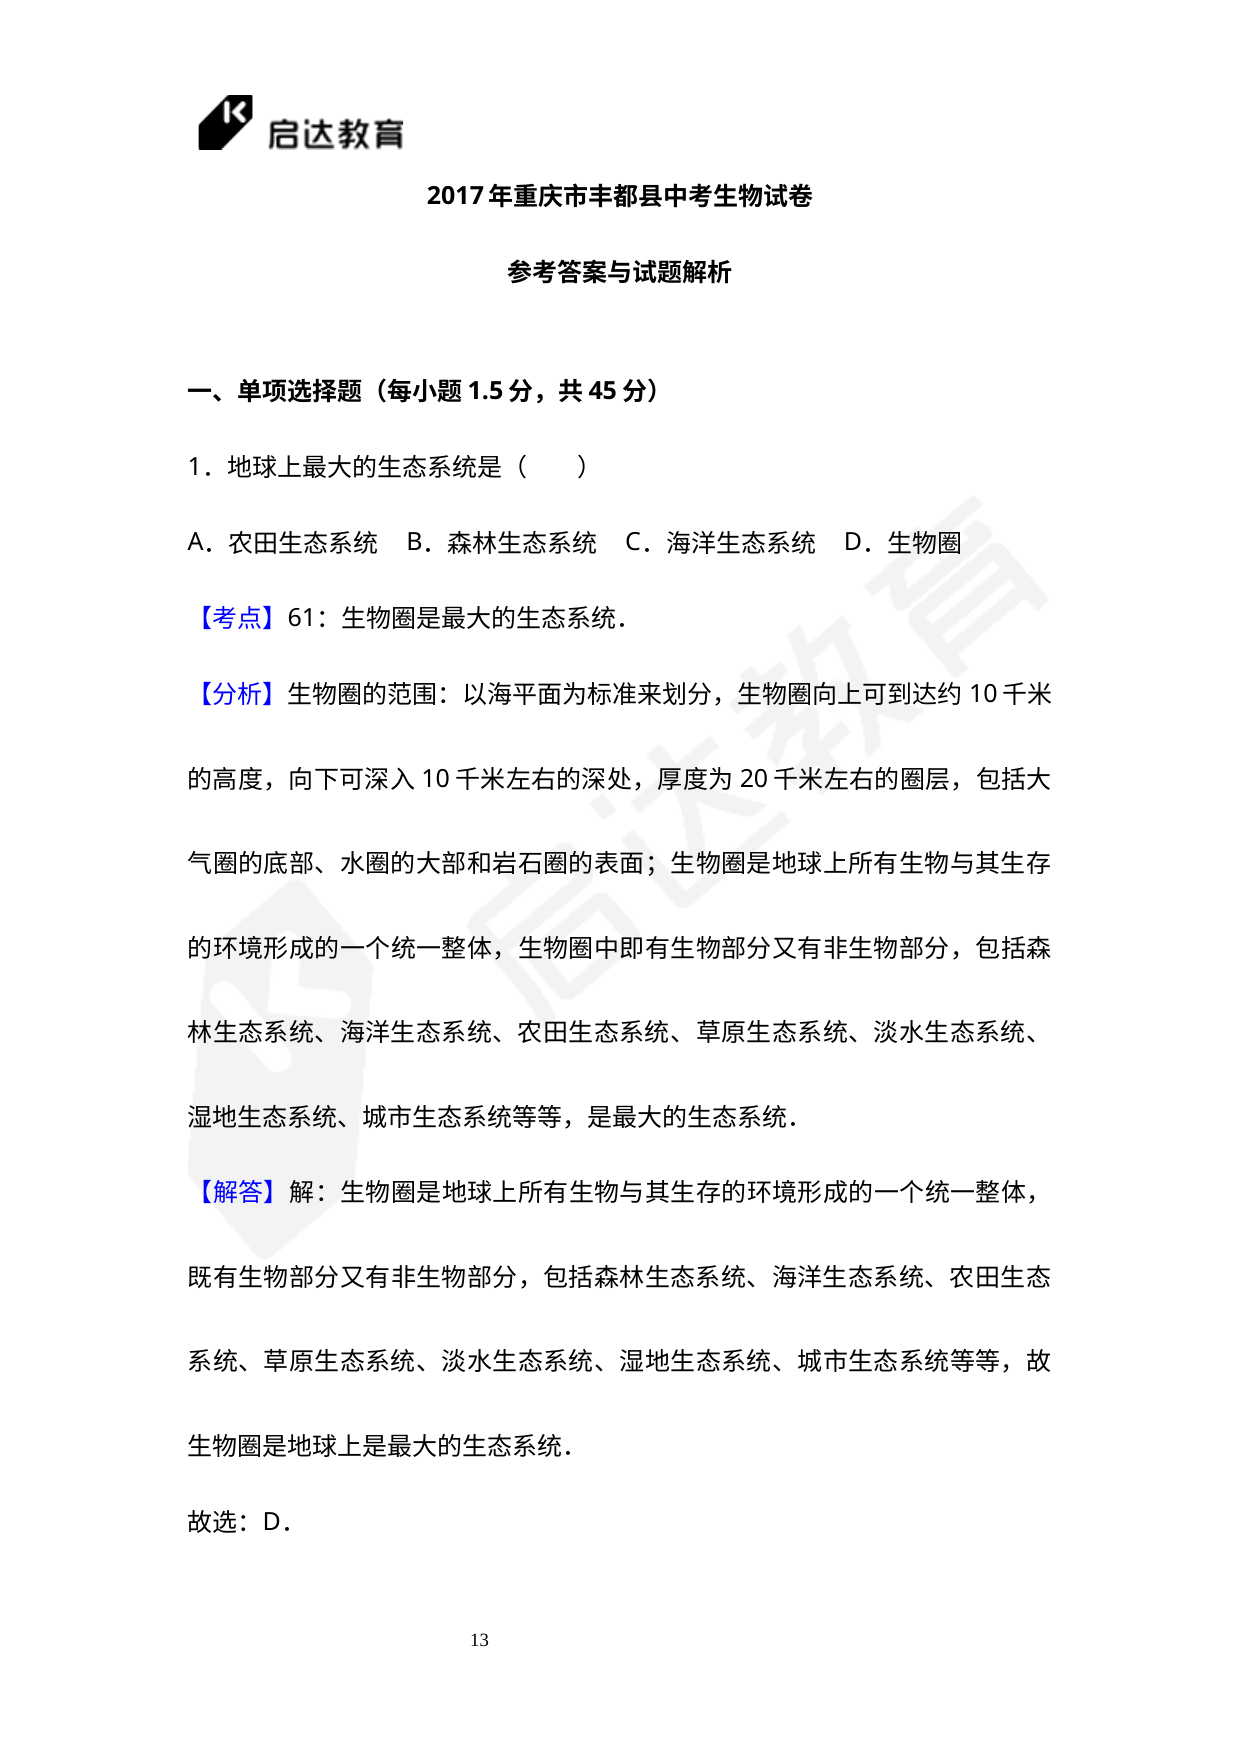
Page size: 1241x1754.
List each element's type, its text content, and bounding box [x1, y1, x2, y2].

text 【考点】61：生物圈是最大的生态系统． [187, 584, 1053, 649]
text 1．地球上最大的生态系统是（ ） [187, 433, 1053, 498]
text 【分析】生物圈的范围：以海平面为标准来划分，生物圈向上可到达约10千米的高度，向下可深入10千米左右的深处，厚度为20千米左右的圈层，包括大气圈的底部、水圈的大部和岩石圈的表面；生物圈是地球上所有生物与其生存的环境形成的一个统一整体，生物圈中即有生物部分又有非生物部分，包括森林生态系统、海洋生态系统、农田生态系统、草原生态系统、淡水生态系统、湿地生态系统、城市生态系统等等，是最大的生态系统． [187, 660, 1053, 1148]
text 故选：D． [187, 1488, 1053, 1553]
picture [198, 95, 404, 150]
text A．农田生态系统 B．森林生态系统 C．海洋生态系统 D．生物圈 [187, 509, 1053, 574]
text 【解答】解：生物圈是地球上所有生物与其生存的环境形成的一个统一整体，既有生物部分又有非生物部分，包括森林生态系统、海洋生态系统、农田生态系统、草原生态系统、淡水生态系统、湿地生态系统、城市生态系统等等，故生物圈是地球上是最大的生态系统． [187, 1158, 1053, 1477]
text 一、单项选择题（每小题1.5分，共45分） [187, 357, 1053, 422]
text 2017年重庆市丰都县中考生物试卷 [187, 162, 1053, 227]
text 参考答案与试题解析 [187, 238, 1053, 303]
